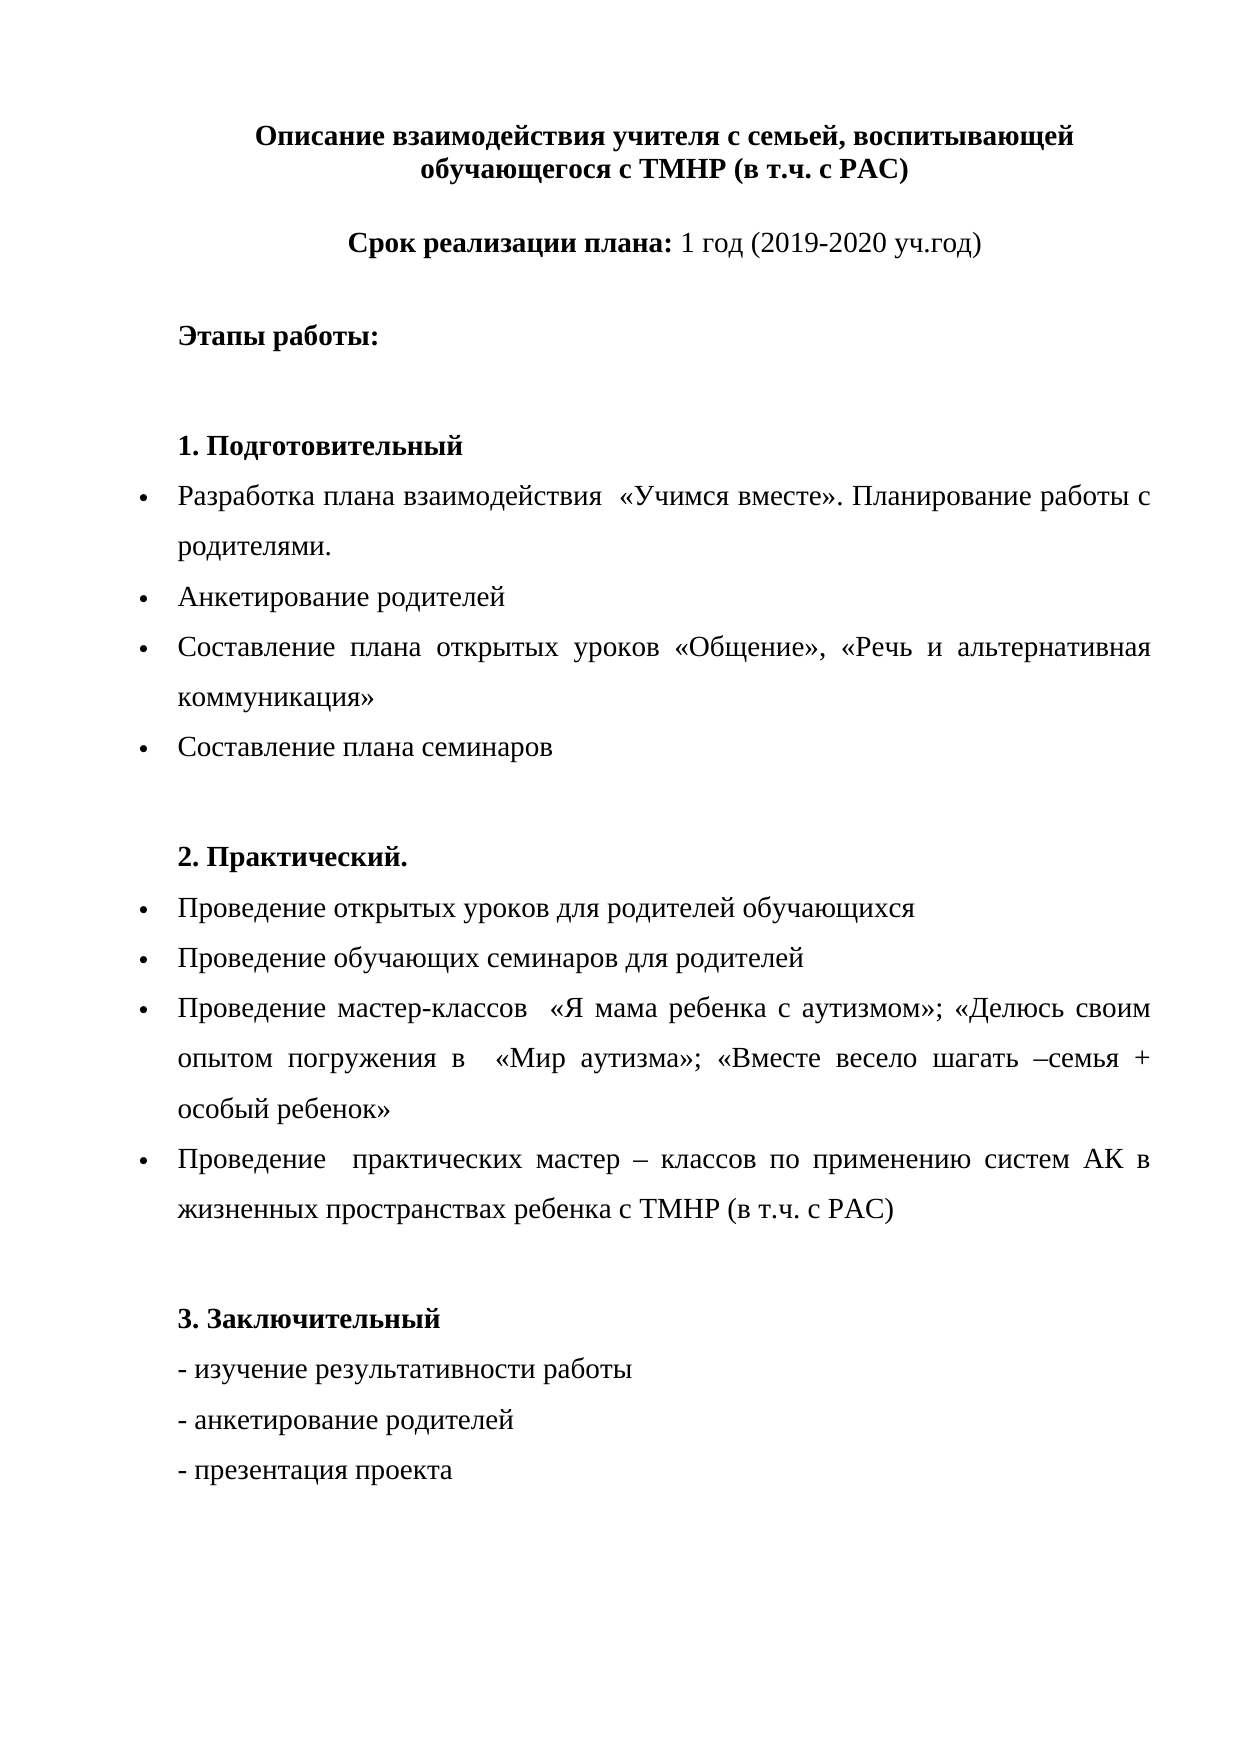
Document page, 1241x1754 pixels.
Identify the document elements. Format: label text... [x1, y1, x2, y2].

text Этапы работы: [177, 318, 1152, 351]
text - анкетирование родителей [177, 1402, 1152, 1436]
text 1. Подготовительный [177, 428, 1152, 461]
list Проведение обучающих семинаров для родителей [140, 940, 1152, 973]
list Составление плана открытых уроков «Общение», «Речь и альтернативная коммуникация» [140, 629, 1152, 713]
text Описание взаимодействия учителя с семьей, воспитывающей обучающегося с ТМНР (в т.ч. с РАС) [177, 118, 1152, 185]
list Проведение практических мастер – классов по применению систем АК в жизненных пространствах ребенка с ТМНР (в т.ч. с РАС) [140, 1141, 1152, 1225]
list Разработка плана взаимодействия «Учимся вместе». Планирование работы с родителями. [140, 478, 1152, 562]
list Проведение открытых уроков для родителей обучающихся [140, 890, 1152, 923]
text Срок реализации плана: 1 год (2019-2020 уч.год) [177, 225, 1152, 258]
list Проведение мастер-классов «Я мама ребенка с аутизмом»; «Делюсь своим опытом погружения в «Мир аутизма»; «Вместе весело шагать –семья + особый ребенок» [140, 990, 1152, 1124]
text - изучение результативности работы [177, 1352, 1152, 1385]
text - презентация проекта [177, 1452, 1152, 1486]
list Анкетирование родителей [140, 579, 1152, 612]
text 2. Практический. [177, 839, 1152, 873]
list Составление плана семинаров [140, 729, 1152, 763]
text 3. Заключительный [177, 1301, 1152, 1335]
